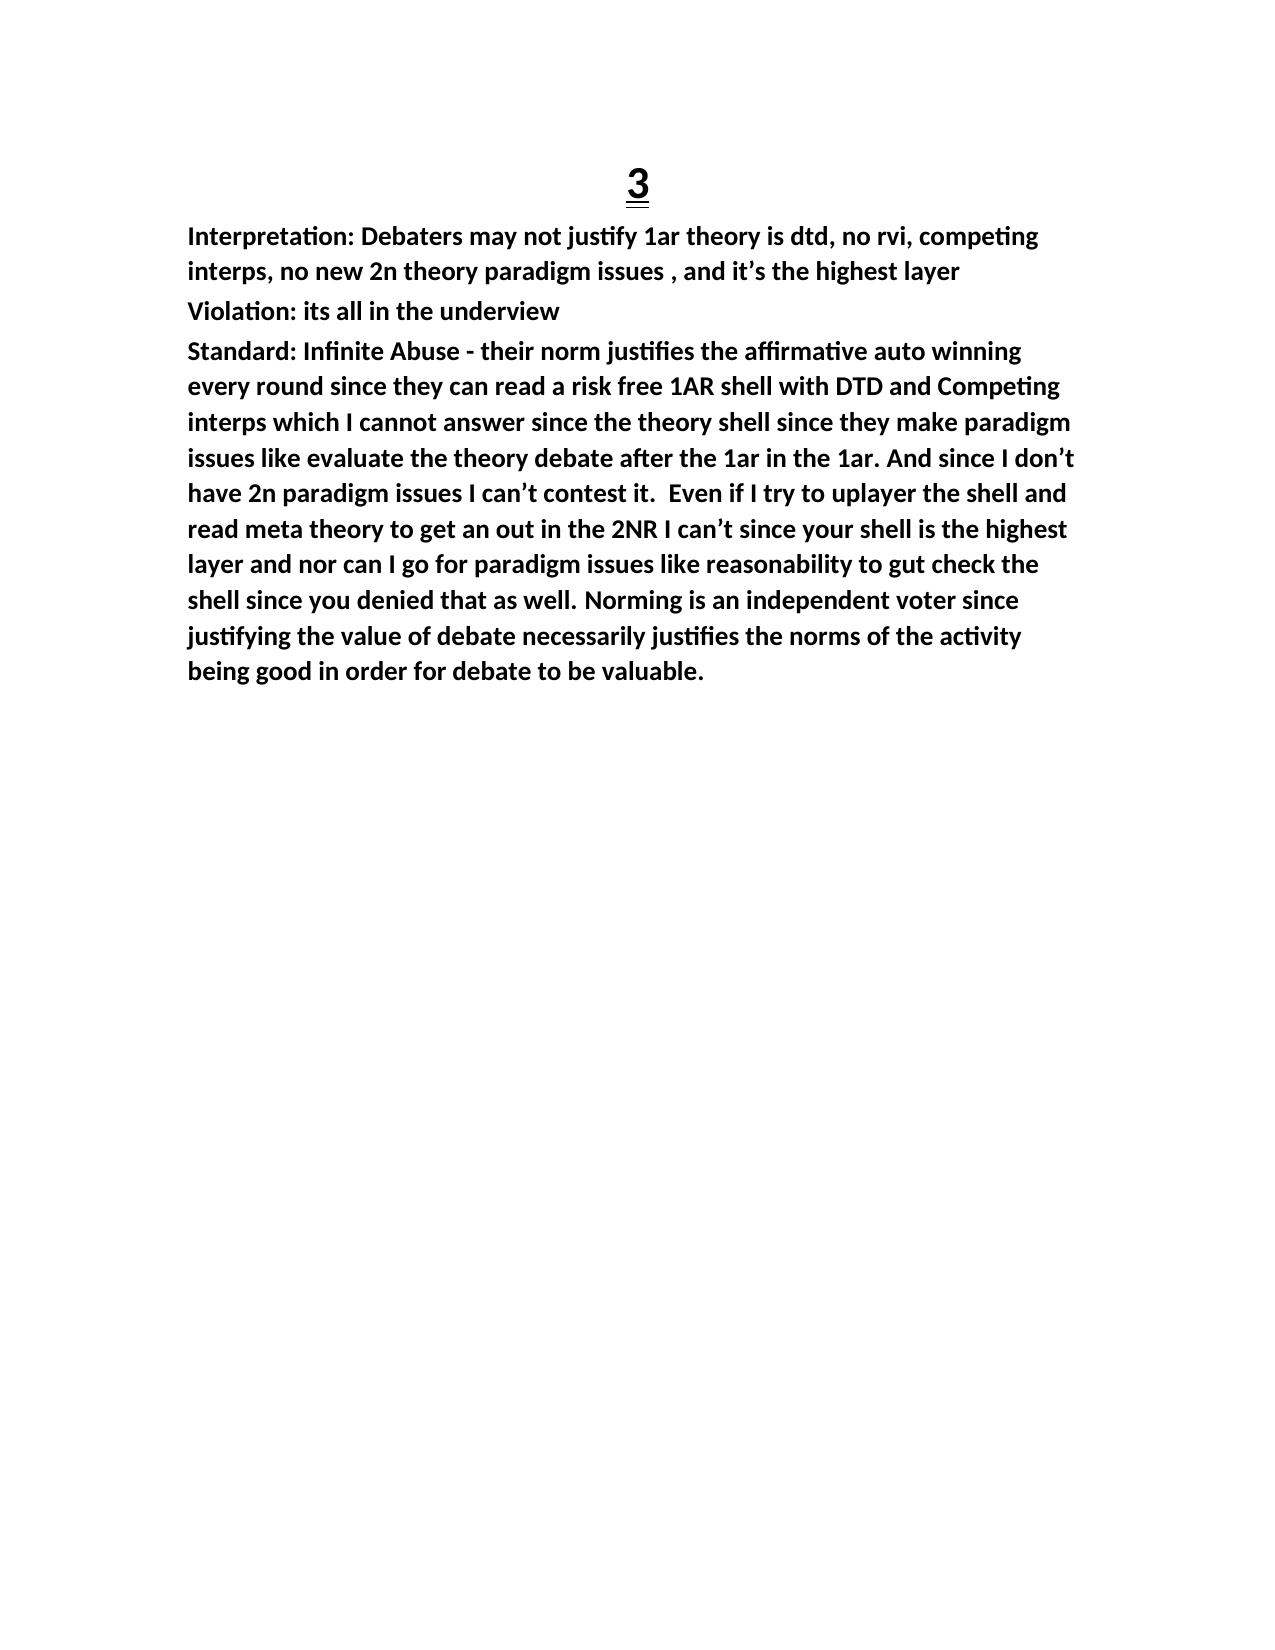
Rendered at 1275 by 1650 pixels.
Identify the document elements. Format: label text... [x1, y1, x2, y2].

subtitle 3 [187, 154, 1087, 210]
subtitle Standard: Infinite Abuse - their norm justifies the affirmative auto winning every round since they can read a risk free 1AR shell with DTD and Competing interps which I cannot answer since the theory shell since they make paradigm issues like evaluate the theory debate after the 1ar in the 1ar. And since I don’t have 2n paradigm issues I can’t contest it. Even if I try to uplayer the shell and read meta theory to get an out in the 2NR I can’t since your shell is the highest layer and nor can I go for paradigm issues like reasonability to gut check the shell since you denied that as well. Norming is an independent voter since justifying the value of debate necessarily justifies the norms of the activity being good in order for debate to be valuable. [187, 334, 1087, 687]
subtitle Interpretation: Debaters may not justify 1ar theory is dtd, no rvi, competing interps, no new 2n theory paradigm issues , and it’s the highest layer [187, 219, 1087, 287]
subtitle Violation: its all in the underview [187, 294, 1087, 327]
